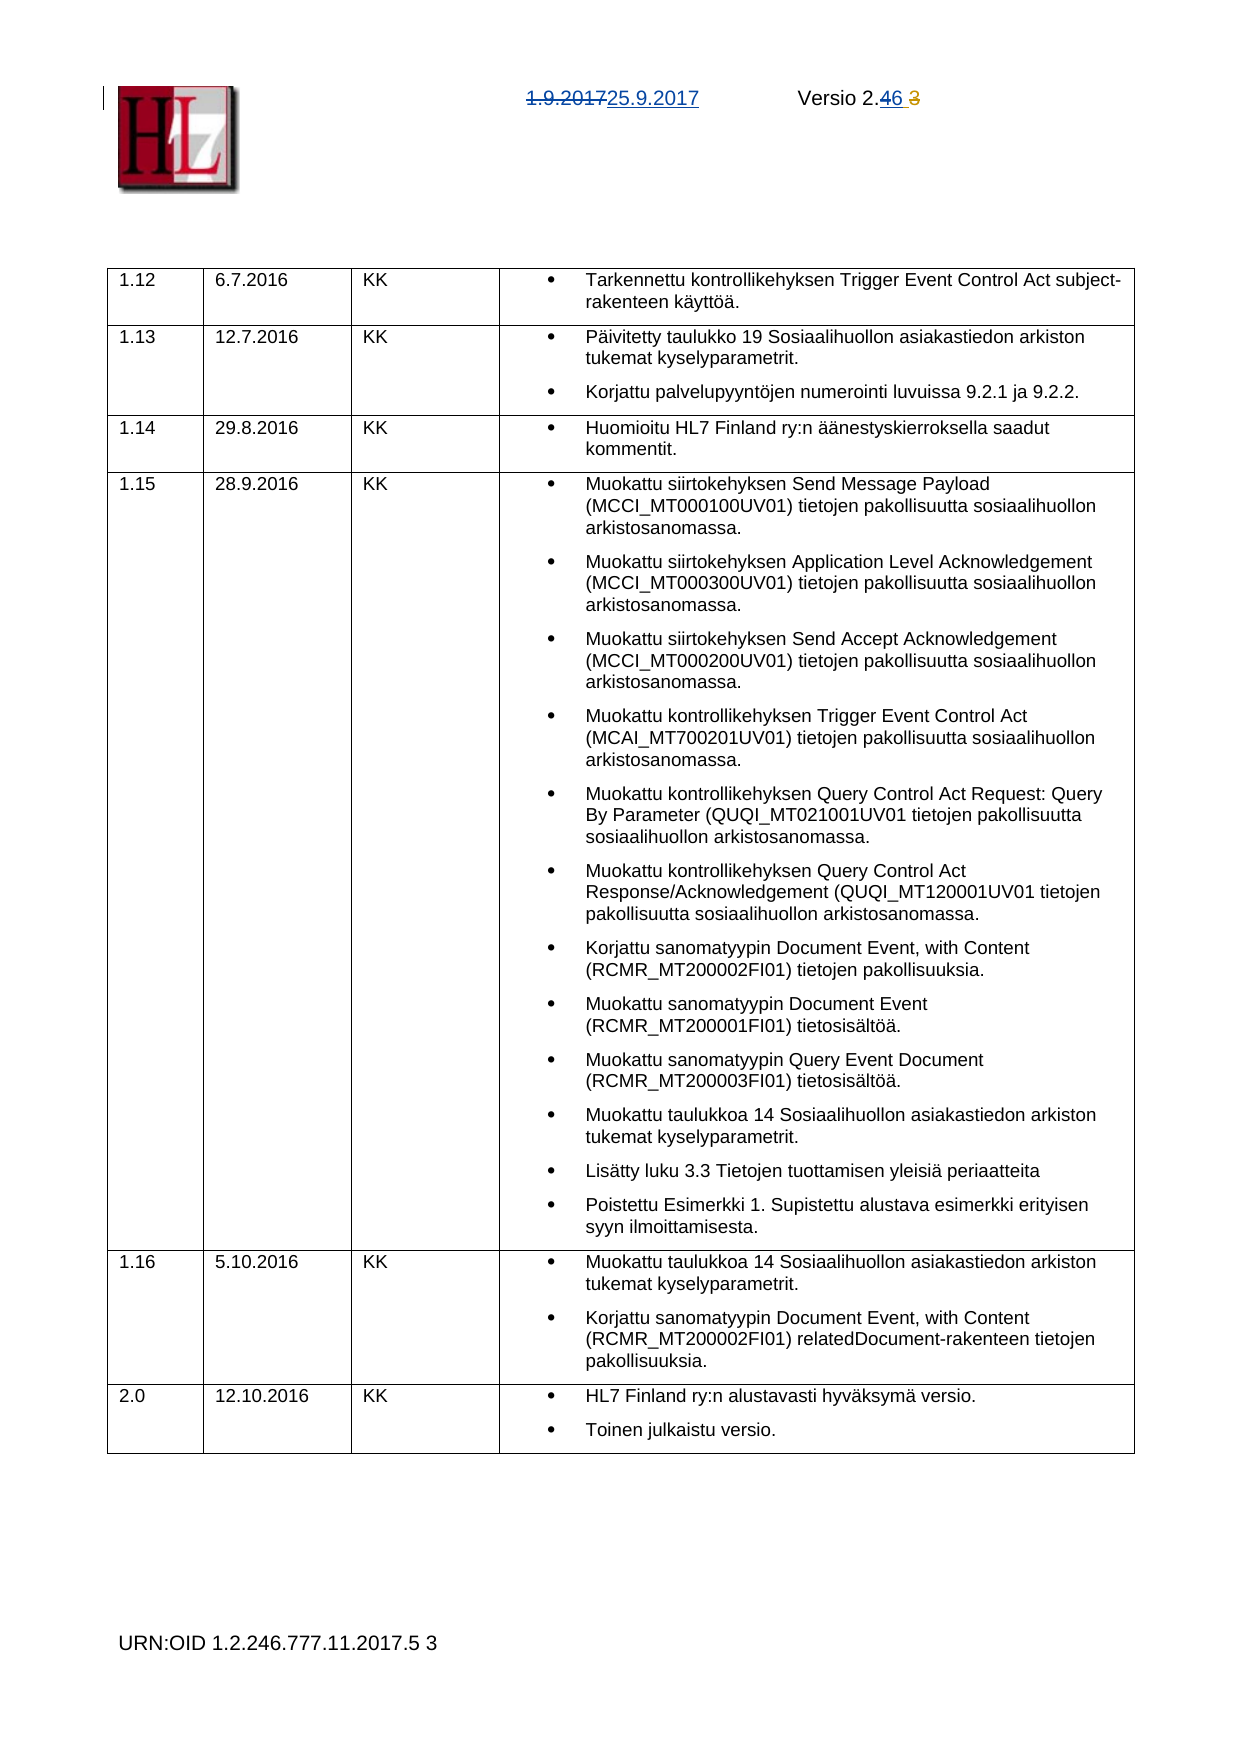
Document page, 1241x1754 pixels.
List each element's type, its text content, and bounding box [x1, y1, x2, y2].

table_cell KK [352, 1385, 499, 1453]
table_cell 2.0 [108, 1385, 203, 1453]
table_cell 6.7.2016 [204, 269, 351, 324]
table_cell KK [352, 326, 499, 415]
table_cell Tarkennettu kontrollikehyksen Trigger Event Control Act subject-rakenteen käyttöä. [500, 269, 1134, 324]
table_cell KK [352, 1251, 499, 1384]
table_cell KK [352, 269, 499, 324]
table_cell 12.7.2016 [204, 326, 351, 415]
table_cell Muokattu siirtokehyksen Send Message Payload (MCCI_MT000100UV01) tietojen pakollisuutta sosiaalihuollon arkistosanomassa. Muokattu siirtokehyksen Application Level Acknowledgement (MCCI_MT000300UV01) tietojen pakollisuutta sosiaalihuollon arkistosanomassa. Muokattu siirtokehyksen Send Accept Acknowledgement (MCCI_MT000200UV01) tietojen pakollisuutta sosiaalihuollon arkistosanomassa. Muokattu kontrollikehyksen Trigger Event Control Act (MCAI_MT700201UV01) tietojen pakollisuutta sosiaalihuollon arkistosanomassa. Muokattu kontrollikehyksen Query Control Act Request: Query By Parameter (QUQI_MT021001UV01 tietojen pakollisuutta sosiaalihuollon arkistosanomassa. Muokattu kontrollikehyksen Query Control Act Response/Acknowledgement (QUQI_MT120001UV01 tietojen pakollisuutta sosiaalihuollon arkistosanomassa. Korjattu sanomatyypin Document Event, with Content (RCMR_MT200002FI01) tietojen pakollisuuksia. Muokattu sanomatyypin Document Event (RCMR_MT200001FI01) tietosisältöä. Muokattu sanomatyypin Query Event Document (RCMR_MT200003FI01) tietosisältöä. Muokattu taulukkoa 14 Sosiaalihuollon asiakastiedon arkiston tukemat kyselyparametrit. Lisätty luku 3.3 Tietojen tuottamisen yleisiä periaatteita Poistettu Esimerkki 1. Supistettu alustava esimerkki erityisen syyn ilmoittamisesta. [500, 473, 1134, 1250]
table_cell Päivitetty taulukko 19 Sosiaalihuollon asiakastiedon arkiston tukemat kyselyparametrit. Korjattu palvelupyyntöjen numerointi luvuissa 9.2.1 ja 9.2.2. [500, 326, 1134, 415]
table_cell 28.9.2016 [204, 473, 351, 1250]
table_cell 1.16 [108, 1251, 203, 1384]
table_cell 1.13 [108, 326, 203, 415]
table_cell 1.15 [108, 473, 203, 1250]
table_cell KK [352, 473, 499, 1250]
table_cell 5.10.2016 [204, 1251, 351, 1384]
table_cell 1.14 [108, 416, 203, 472]
picture [118, 86, 241, 194]
table_cell KK [352, 416, 499, 472]
table_cell 12.10.2016 [204, 1385, 351, 1453]
table_cell 29.8.2016 [204, 416, 351, 472]
table_cell Huomioitu HL7 Finland ry:n äänestyskierroksella saadut kommentit. [500, 416, 1134, 472]
table_cell 1.12 [108, 269, 203, 324]
table_cell HL7 Finland ry:n alustavasti hyväksymä versio. Toinen julkaistu versio. [500, 1385, 1134, 1453]
table_cell Muokattu taulukkoa 14 Sosiaalihuollon asiakastiedon arkiston tukemat kyselyparametrit. Korjattu sanomatyypin Document Event, with Content (RCMR_MT200002FI01) relatedDocument-rakenteen tietojen pakollisuuksia. [500, 1251, 1134, 1384]
